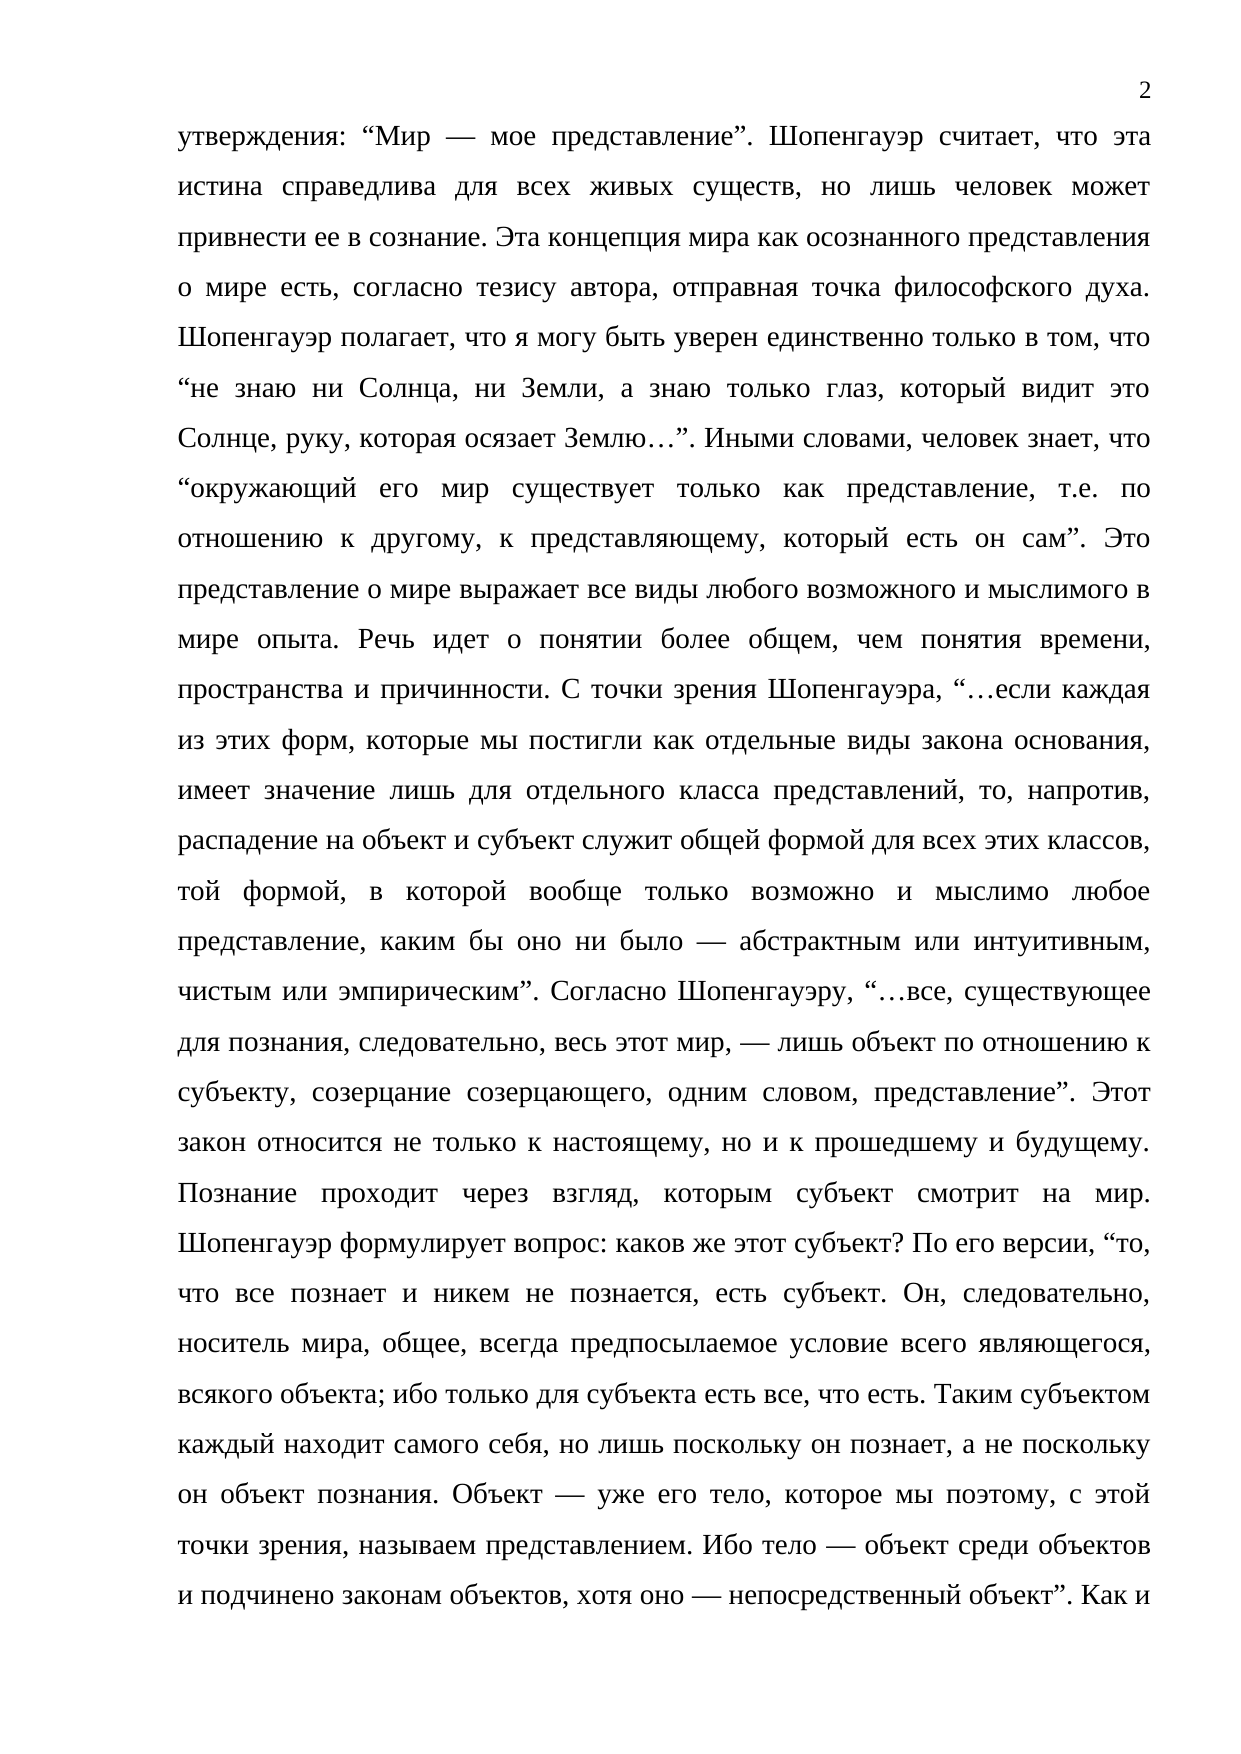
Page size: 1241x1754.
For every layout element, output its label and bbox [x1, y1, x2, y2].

text [177, 118, 1152, 1611]
